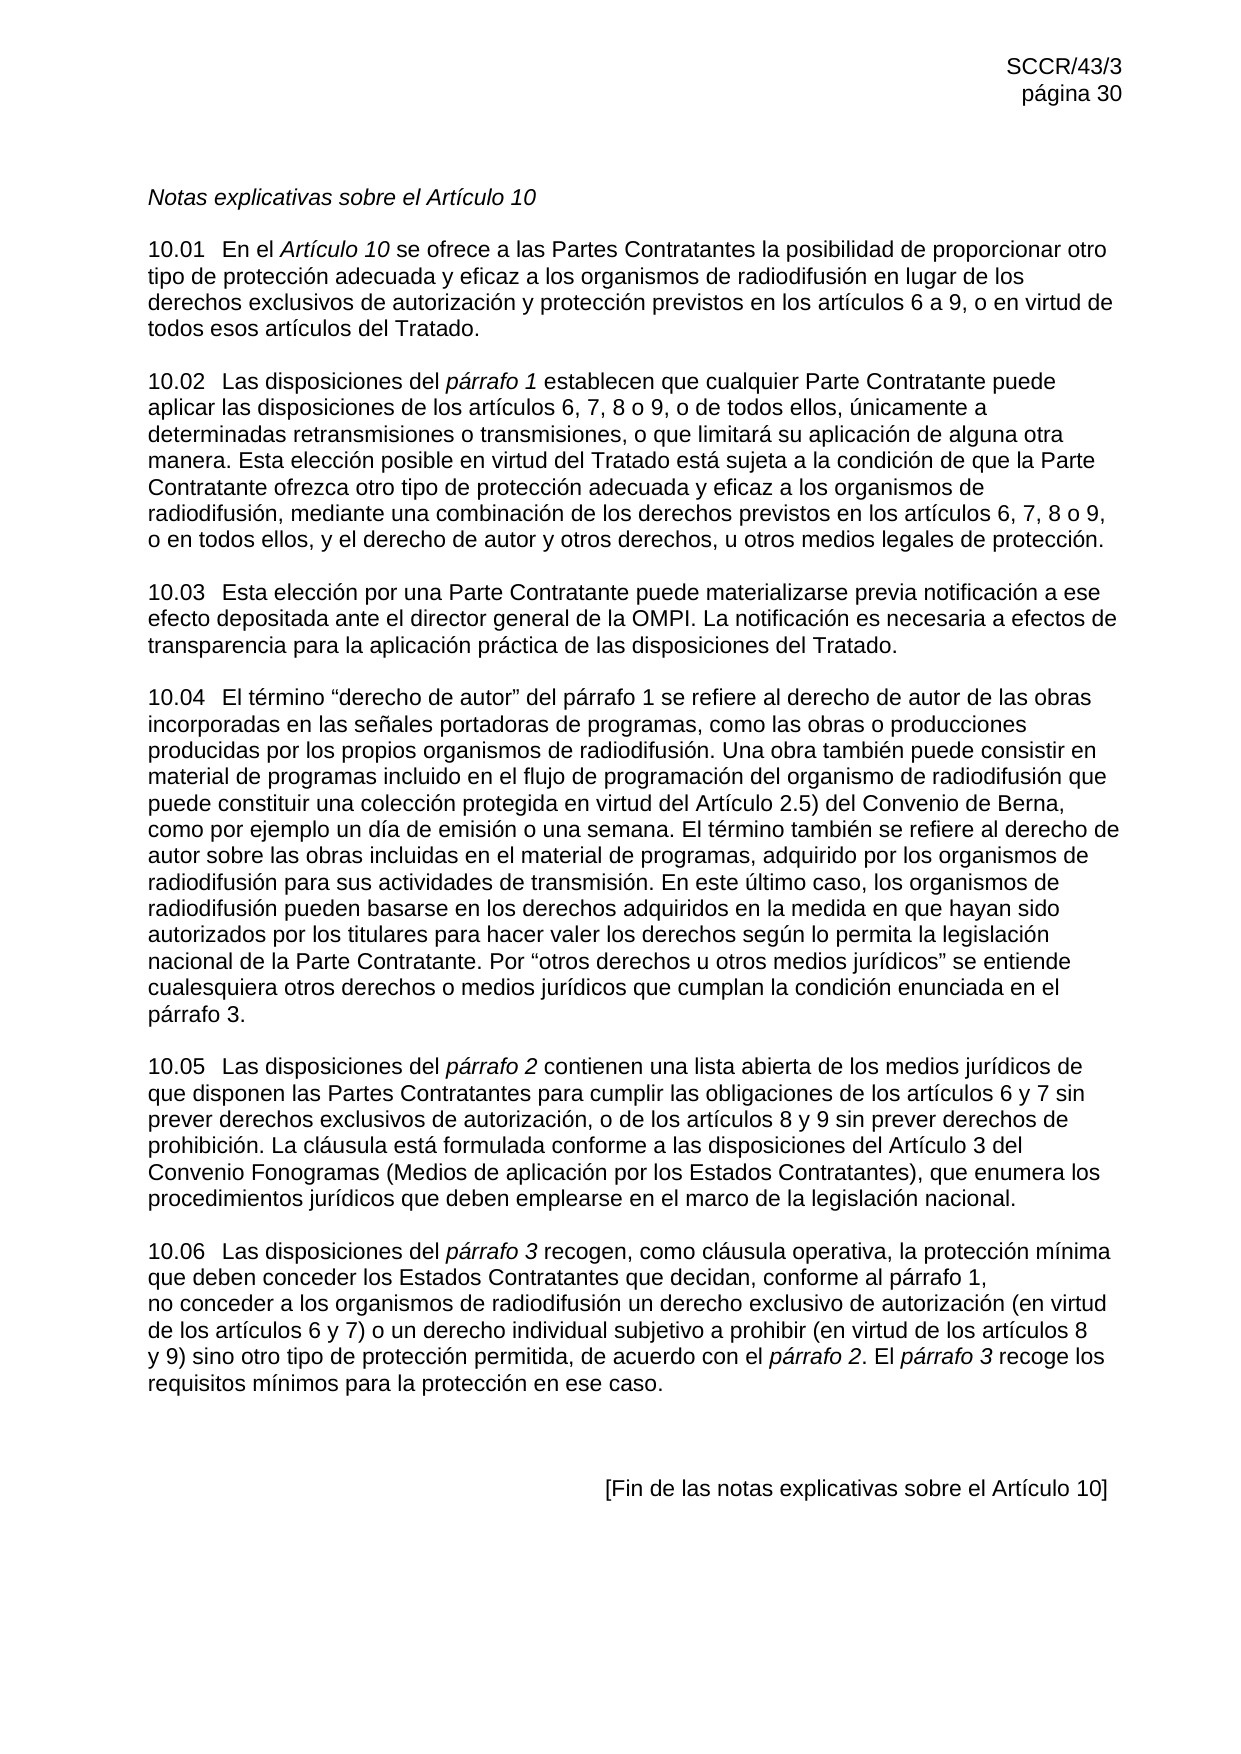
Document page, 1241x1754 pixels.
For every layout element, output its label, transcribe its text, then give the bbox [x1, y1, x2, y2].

text no conceder a los organismos de radiodifusión un derecho exclusivo de autorización (en virtud de los artículos 6 y 7) o un derecho individual subjetivo a prohibir (en virtud de los artículos 8 y 9) sino otro tipo de protección permitida, de acuerdo con el párrafo 2. El párrafo 3 recoge los requisitos mínimos para la protección en ese caso. [148, 1290, 1122, 1396]
text Notas explicativas sobre el Artículo 10 [148, 183, 1122, 210]
text 10.03 Esta elección por una Parte Contratante puede materializarse previa notificación a ese efecto depositada ante el director general de la OMPI. La notificación es necesaria a efectos de transparencia para la aplicación práctica de las disposiciones del Tratado. [148, 579, 1122, 658]
text 10.06 Las disposiciones del párrafo 3 recogen, como cláusula operativa, la protección mínima que deben conceder los Estados Contratantes que decidan, conforme al párrafo 1, [148, 1238, 1122, 1290]
text 10.04 El término “derecho de autor” del párrafo 1 se refiere al derecho de autor de las obras incorporadas en las señales portadoras de programas, como las obras o producciones producidas por los propios organismos de radiodifusión. Una obra también puede consistir en material de programas incluido en el flujo de programación del organismo de radiodifusión que puede constituir una colección protegida en virtud del Artículo 2.5) del Convenio de Berna, como por ejemplo un día de emisión o una semana. El término también se refiere al derecho de autor sobre las obras incluidas en el material de programas, adquirido por los organismos de radiodifusión para sus actividades de transmisión. En este último caso, los organismos de radiodifusión pueden basarse en los derechos adquiridos en la medida en que hayan sido autorizados por los titulares para hacer valer los derechos según lo permita la legislación nacional de la Parte Contratante. Por “otros derechos u otros medios jurídicos” se entiende cualesquiera otros derechos o medios jurídicos que cumplan la condición enunciada en el párrafo 3. [148, 684, 1122, 1027]
text 10.05 Las disposiciones del párrafo 2 contienen una lista abierta de los medios jurídicos de que disponen las Partes Contratantes para cumplir las obligaciones de los artículos 6 y 7 sin prever derechos exclusivos de autorización, o de los artículos 8 y 9 sin prever derechos de prohibición. La cláusula está formulada conforme a las disposiciones del Artículo 3 del Convenio Fonogramas (Medios de aplicación por los Estados Contratantes), que enumera los procedimientos jurídicos que deben emplearse en el marco de la legislación nacional. [148, 1053, 1122, 1211]
text 10.01 En el Artículo 10 se ofrece a las Partes Contratantes la posibilidad de proporcionar otro tipo de protección adecuada y eficaz a los organismos de radiodifusión en lugar de los derechos exclusivos de autorización y protección previstos en los artículos 6 a 9, o en virtud de todos esos artículos del Tratado. [148, 236, 1122, 342]
text 10.02 Las disposiciones del párrafo 1 establecen que cualquier Parte Contratante puede aplicar las disposiciones de los artículos 6, 7, 8 o 9, o de todos ellos, únicamente a determinadas retransmisiones o transmisiones, o que limitará su aplicación de alguna otra manera. Esta elección posible en virtud del Tratado está sujeta a la condición de que la Parte Contratante ofrezca otro tipo de protección adecuada y eficaz a los organismos de radiodifusión, mediante una combinación de los derechos previstos en los artículos 6, 7, 8 o 9, o en todos ellos, y el derecho de autor y otros derechos, u otros medios legales de protección. [148, 368, 1122, 552]
text [Fin de las notas explicativas sobre el Artículo 10] [591, 1475, 1122, 1501]
